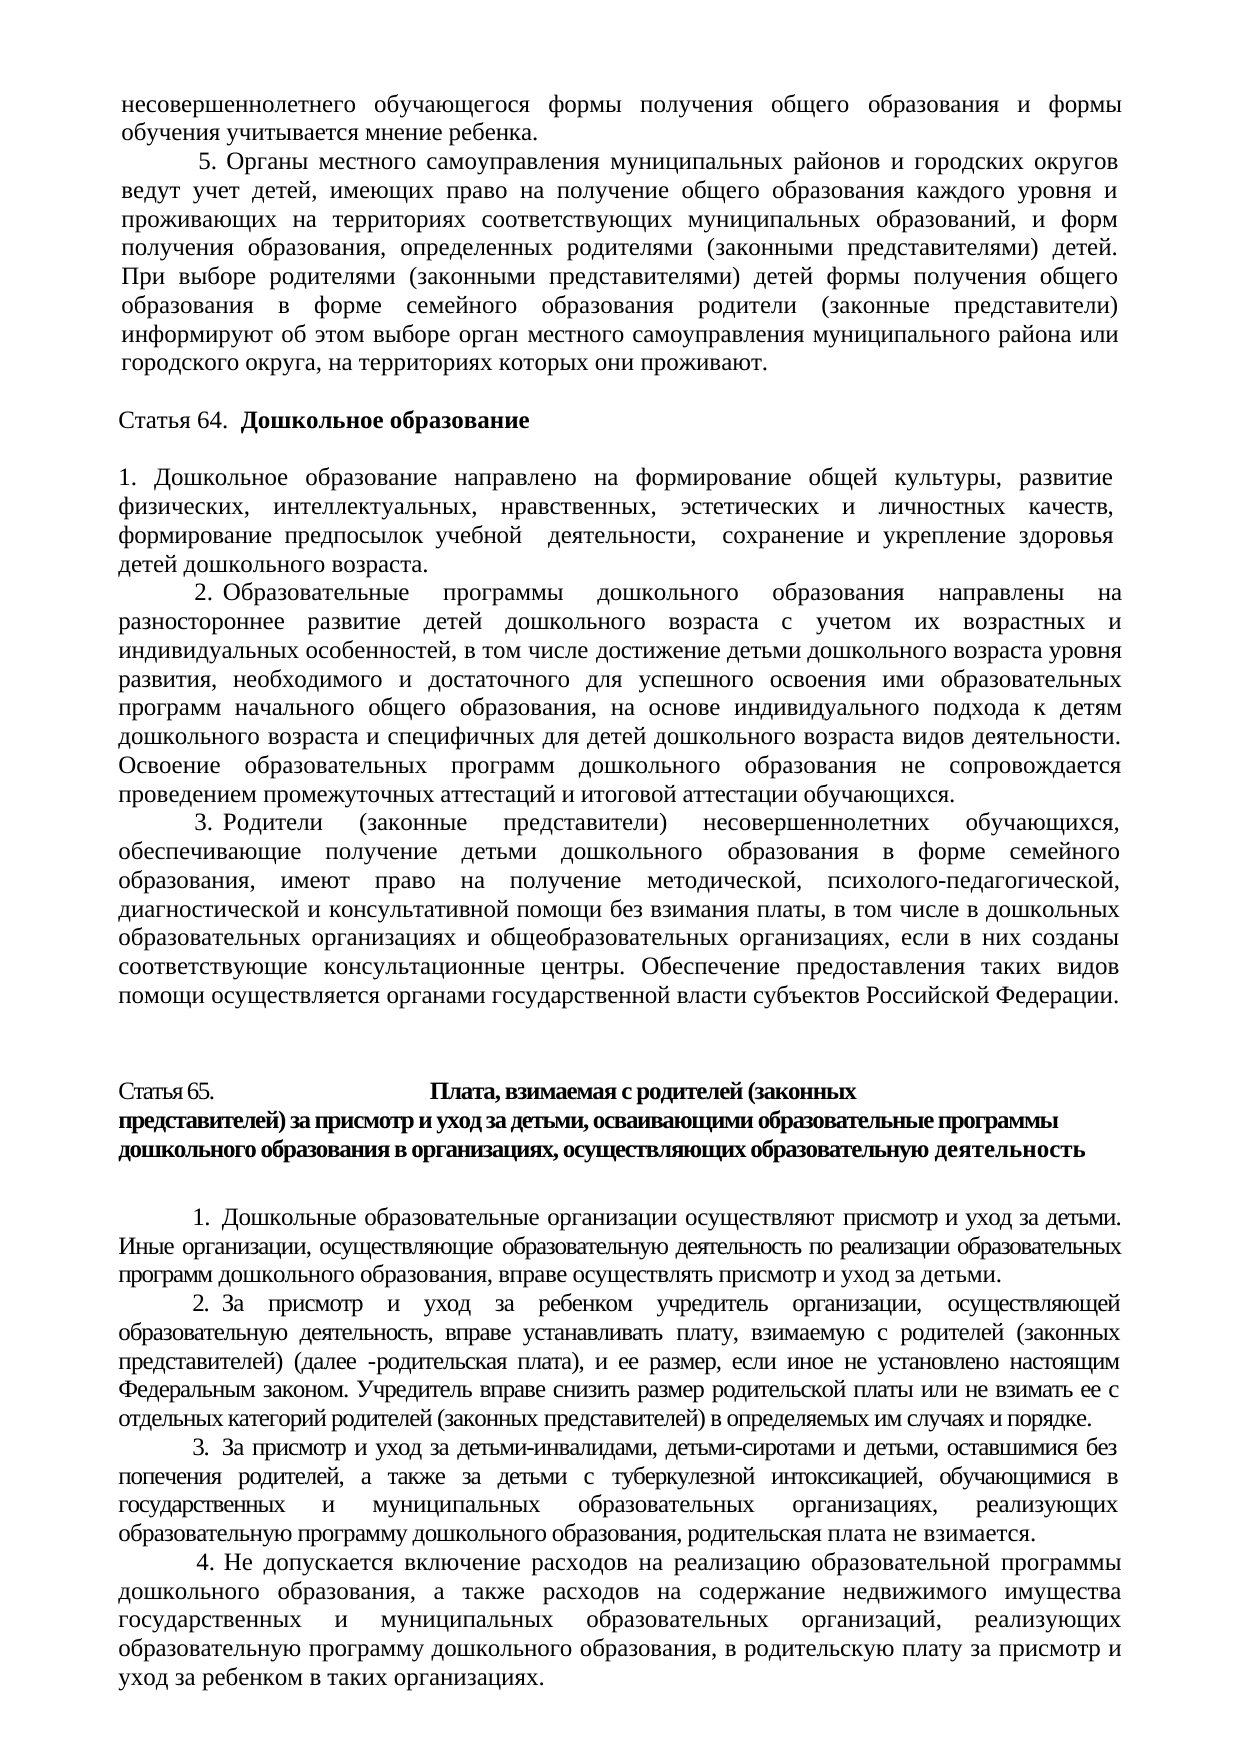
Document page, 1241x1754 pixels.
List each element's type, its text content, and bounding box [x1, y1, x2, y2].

text Статья 64. Дошкольное образование [118, 405, 1122, 434]
list Родители (законные представители) несовершеннолетних обучающихся, обеспечивающие получение детьми дошкольного образования в форме семейного образования, имеют право на получение методической, психолого-педагогической, диагностической и консультативной помощи без взимания платы, в том числе в дошкольных образовательных организациях и общеобразовательных организациях, если в них созданы соответствующие консультационные центры. Обеспечение предоставления таких видов помощи осуществляется органами государственной власти субъектов Российской Федерации. [118, 807, 1120, 1009]
text 1. Дошкольное образование направлено на формирование общей культуры, развитие физических, интеллектуальных, нравственных, эстетических и личностных качеств, формирование предпосылок учебной деятельности, сохранение и укрепление здоровья детей дошкольного возраста. [118, 462, 1114, 577]
text представителей) за присмотр и уход за детьми, осваивающими образовательные программы дошкольного образования в организациях, осуществляющих образовательную деятельность [118, 1105, 1122, 1163]
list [121, 89, 1122, 146]
list За присмотр и уход за детьми-инвалидами, детьми-сиротами и детьми, оставшимися без попечения родителей, а также за детьми с туберкулезной интоксикацией, обучающимися в государственных и муниципальных образовательных организациях, реализующих образовательную программу дошкольного образования, родительская плата не взимается. [118, 1432, 1118, 1547]
list Органы местного самоуправления муниципальных районов и городских округов ведут учет детей, имеющих право на получение общего образования каждого уровня и проживающих на территориях соответствующих муниципальных образований, и форм получения образования, определенных родителями (законными представителями) детей. При выборе родителями (законными представителями) детей формы получения общего образования в форме семейного образования родители (законные представители) информируют об этом выборе орган местного самоуправления муниципального района или городского округа, на территориях которых они проживают. [121, 146, 1119, 376]
text Статья 65. Плата, взимаемая с родителей (законных [118, 1076, 1122, 1105]
list Образовательные программы дошкольного образования направлены на разностороннее развитие детей дошкольного возраста с учетом их возрастных и индивидуальных особенностей, в том числе достижение детьми дошкольного возраста уровня развития, необходимого и достаточного для успешного освоения ими образовательных программ начального общего образования, на основе индивидуального подхода к детям дошкольного возраста и специфичных для детей дошкольного возраста видов деятельности. Освоение образовательных программ дошкольного образования не сопровождается проведением промежуточных аттестаций и итоговой аттестации обучающихся. [118, 577, 1122, 807]
list За присмотр и уход за ребенком учредитель организации, осуществляющей образовательную деятельность, вправе устанавливать плату, взимаемую с родителей (законных представителей) (далее -родительская плата), и ее размер, если иное не установлено настоящим Федеральным законом. Учредитель вправе снизить размер родительской платы или не взимать ее с отдельных категорий родителей (законных представителей) в определяемых им случаях и порядке. [118, 1288, 1121, 1432]
list Дошкольные образовательные организации осуществляют присмотр и уход за детьми. Иные организации, осуществляющие образовательную деятельность по реализации образовательных программ дошкольного образования, вправе осуществлять присмотр и уход за детьми. [118, 1202, 1122, 1288]
list Не допускается включение расходов на реализацию образовательной программы дошкольного образования, а также расходов на содержание недвижимого имущества государственных и муниципальных образовательных организаций, реализующих образовательную программу дошкольного образования, в родительскую плату за присмотр и уход за ребенком в таких организациях. [118, 1547, 1122, 1691]
